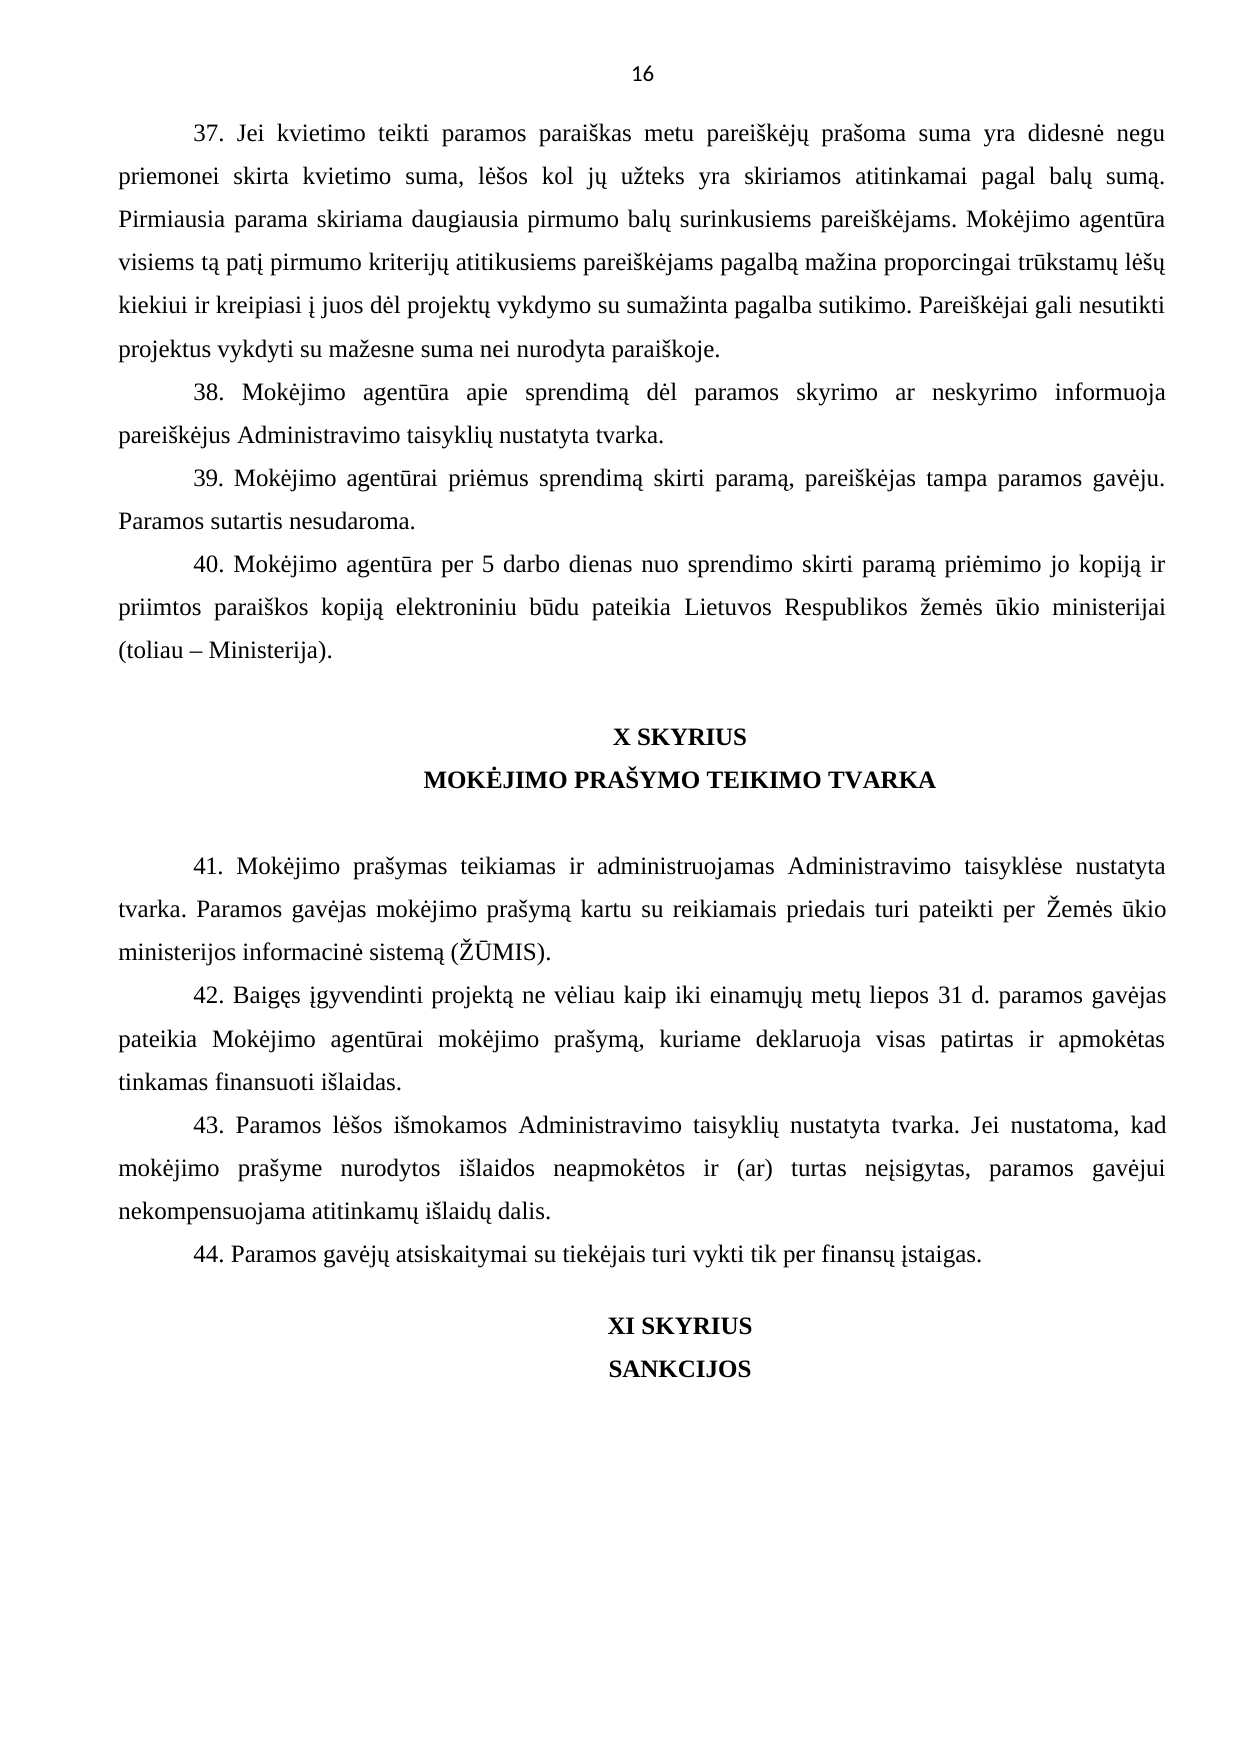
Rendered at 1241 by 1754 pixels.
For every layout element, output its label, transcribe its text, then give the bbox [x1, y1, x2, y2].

text 40. Mokėjimo agentūra per 5 darbo dienas nuo sprendimo skirti paramą priėmimo jo kopiją ir priimtos paraiškos kopiją elektroniniu būdu pateikia Lietuvos Respublikos žemės ūkio ministerijai (toliau – Ministerija). [118, 549, 1166, 664]
text MOKĖJIMO PRAŠYMO TEIKIMO TVARKA [118, 765, 1166, 794]
text SANKCIJOS [118, 1354, 1166, 1383]
text 39. Mokėjimo agentūrai priėmus sprendimą skirti paramą, pareiškėjas tampa paramos gavėju. Paramos sutartis nesudaroma. [118, 463, 1166, 535]
text XI SKYRIUS [118, 1311, 1166, 1340]
text 37. Jei kvietimo teikti paramos paraiškas metu pareiškėjų prašoma suma yra didesnė negu priemonei skirta kvietimo suma, lėšos kol jų užteks yra skiriamos atitinkamai pagal balų sumą. Pirmiausia parama skiriama daugiausia pirmumo balų surinkusiems pareiškėjams. Mokėjimo agentūra visiems tą patį pirmumo kriterijų atitikusiems pareiškėjams pagalbą mažina proporcingai trūkstamų lėšų kiekiui ir kreipiasi į juos dėl projektų vykdymo su sumažinta pagalba sutikimo. Pareiškėjai gali nesutikti projektus vykdyti su mažesne suma nei nurodyta paraiškoje. [118, 118, 1166, 362]
text 38. Mokėjimo agentūra apie sprendimą dėl paramos skyrimo ar neskyrimo informuoja pareiškėjus Administravimo taisyklių nustatyta tvarka. [118, 377, 1166, 449]
text 43. Paramos lėšos išmokamos Administravimo taisyklių nustatyta tvarka. Jei nustatoma, kad mokėjimo prašyme nurodytos išlaidos neapmokėtos ir (ar) turtas neįsigytas, paramos gavėjui nekompensuojama atitinkamų išlaidų dalis. [118, 1110, 1166, 1225]
text 44. Paramos gavėjų atsiskaitymai su tiekėjais turi vykti tik per finansų įstaigas. [118, 1239, 1166, 1268]
text X SKYRIUS [118, 722, 1166, 751]
text 41. Mokėjimo prašymas teikiamas ir administruojamas Administravimo taisyklėse nustatyta tvarka. Paramos gavėjas mokėjimo prašymą kartu su reikiamais priedais turi pateikti per Žemės ūkio ministerijos informacinė sistemą (ŽŪMIS). [118, 851, 1166, 966]
text 42. Baigęs įgyvendinti projektą ne vėliau kaip iki einamųjų metų liepos 31 d. paramos gavėjas pateikia Mokėjimo agentūrai mokėjimo prašymą, kuriame deklaruoja visas patirtas ir apmokėtas tinkamas finansuoti išlaidas. [118, 981, 1166, 1096]
